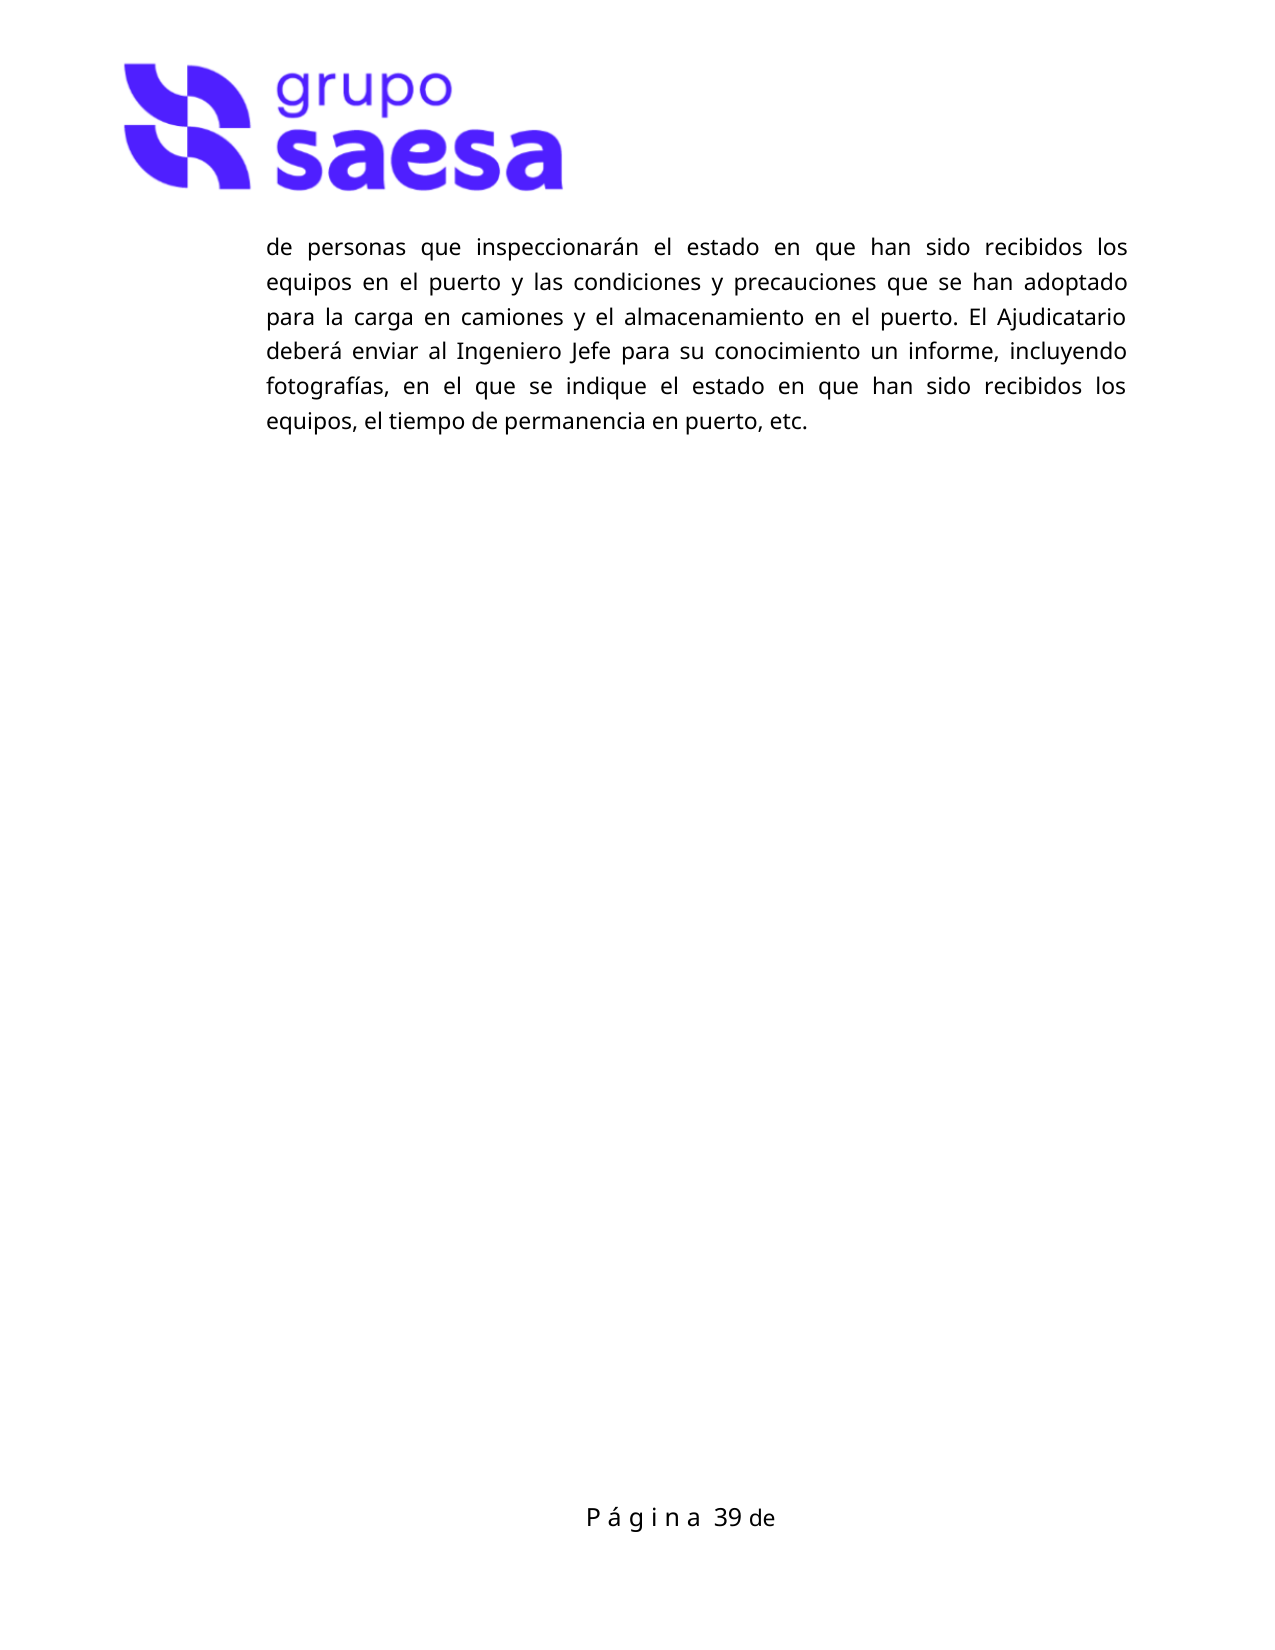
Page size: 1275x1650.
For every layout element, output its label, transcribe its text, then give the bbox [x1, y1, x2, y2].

picture [112, 54, 569, 195]
